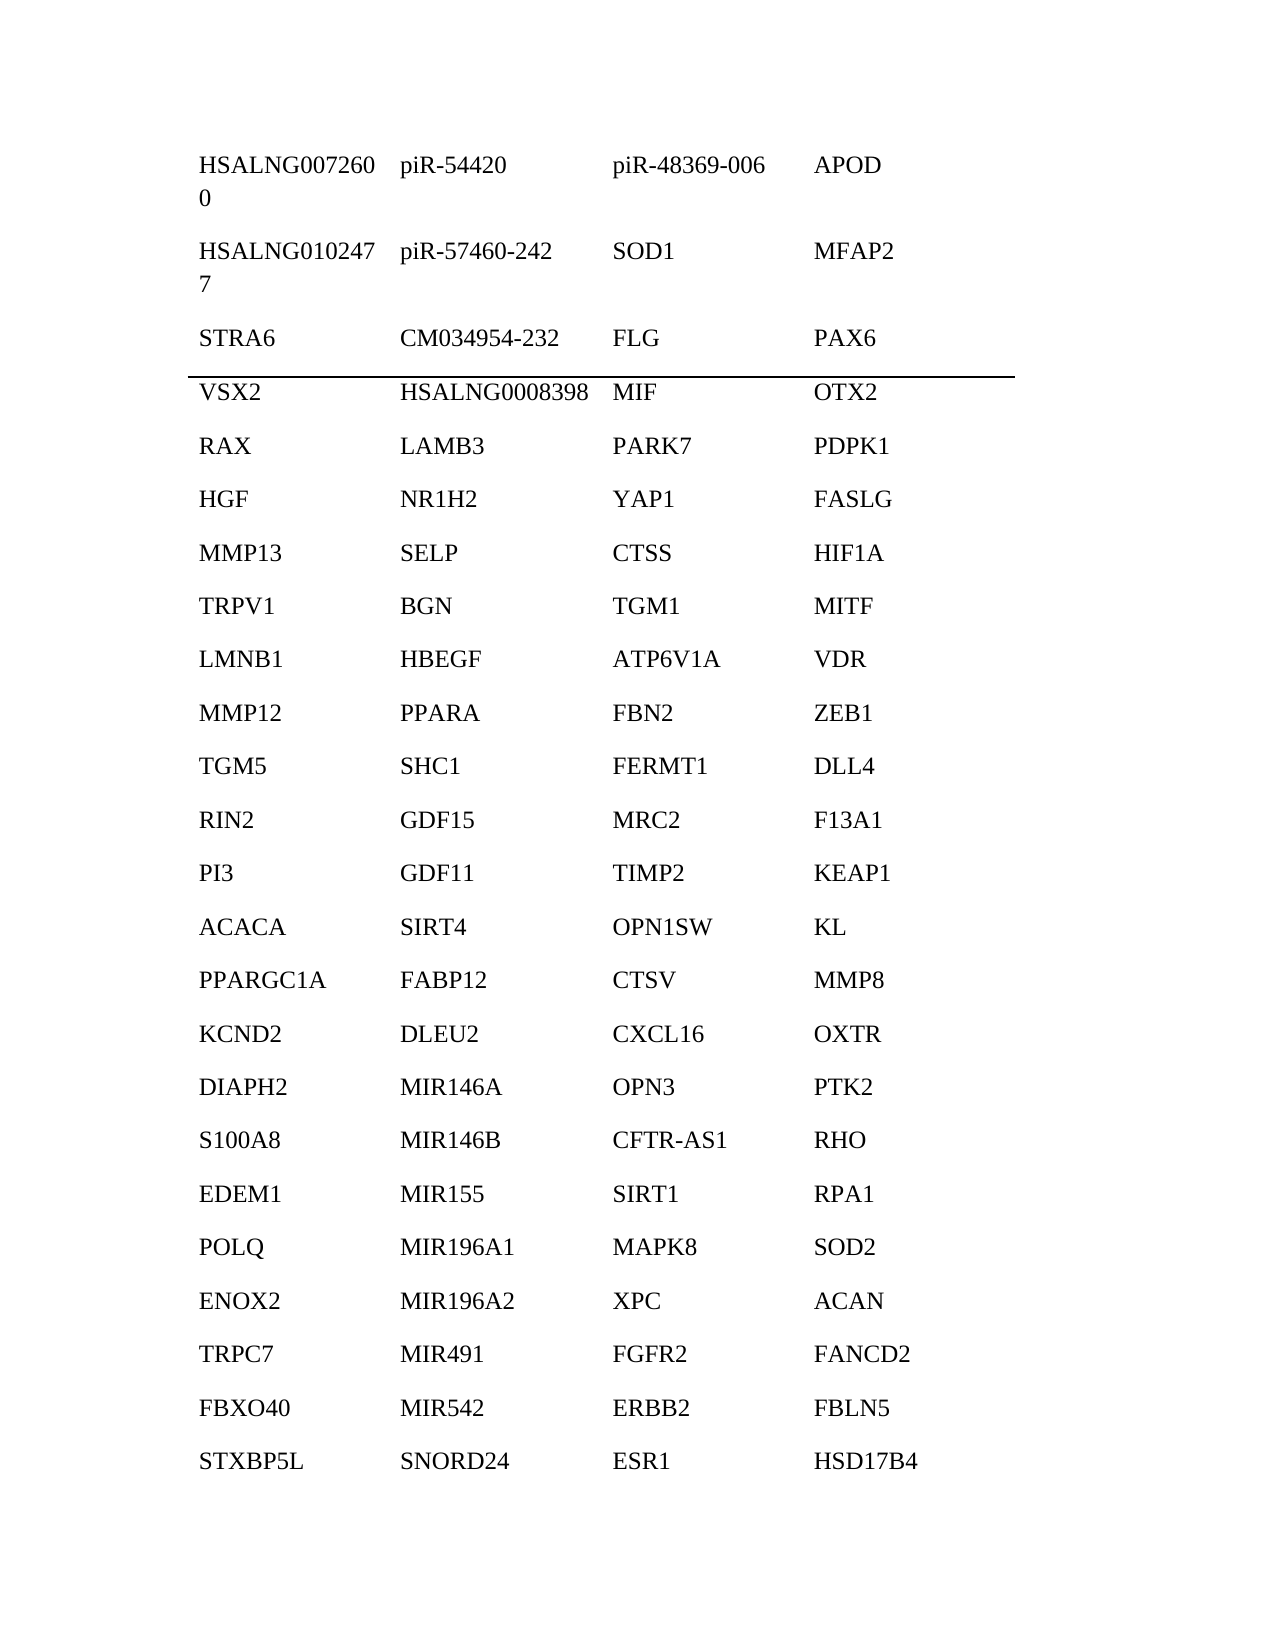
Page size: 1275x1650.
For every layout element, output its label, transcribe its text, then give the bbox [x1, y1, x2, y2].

table_cell LAMB3 [389, 431, 601, 484]
table_cell TGM1 [601, 591, 802, 644]
table_cell SIRT4 [389, 912, 601, 965]
table_cell PDPK1 [802, 431, 1015, 484]
table_cell HIF1A [802, 538, 1015, 591]
table_cell F13A1 [802, 805, 1015, 858]
table_cell MIR491 [389, 1339, 601, 1393]
table_cell STRA6 [188, 323, 388, 376]
table_cell FABP12 [389, 965, 601, 1019]
table_cell MIF [601, 378, 802, 431]
table_cell VDR [802, 645, 1015, 698]
table_cell MMP12 [188, 698, 388, 751]
table_cell FBN2 [601, 698, 802, 751]
table_cell OXTR [802, 1019, 1015, 1072]
table_cell piR-54420 [389, 150, 601, 236]
table_cell ESR1 [601, 1446, 802, 1499]
table_cell MIR196A1 [389, 1233, 601, 1286]
table_cell VSX2 [188, 378, 388, 431]
table_cell S100A8 [188, 1126, 388, 1179]
table_cell RAX [188, 431, 388, 484]
table_cell OPN3 [601, 1072, 802, 1126]
table_cell RPA1 [802, 1179, 1015, 1232]
table_cell DLL4 [802, 751, 1015, 805]
table_cell MMP13 [188, 538, 388, 591]
table_cell OTX2 [802, 378, 1015, 431]
table_cell PTK2 [802, 1072, 1015, 1126]
table_cell TRPC7 [188, 1339, 388, 1393]
table_cell FGFR2 [601, 1339, 802, 1393]
table_cell HSALNG0102477 [188, 236, 388, 323]
table_cell EDEM1 [188, 1179, 388, 1232]
table_cell OPN1SW [601, 912, 802, 965]
table_cell ZEB1 [802, 698, 1015, 751]
table_cell MIR155 [389, 1179, 601, 1232]
table_cell KCND2 [188, 1019, 388, 1072]
table_cell POLQ [188, 1233, 388, 1286]
table_cell FLG [601, 323, 802, 376]
table_cell MIR146B [389, 1126, 601, 1179]
table_cell XPC [601, 1286, 802, 1339]
table_cell SIRT1 [601, 1179, 802, 1232]
table_cell FANCD2 [802, 1339, 1015, 1393]
table_cell HGF [188, 484, 388, 538]
table_cell CFTR-AS1 [601, 1126, 802, 1179]
table_cell MITF [802, 591, 1015, 644]
table_cell FASLG [802, 484, 1015, 538]
table_cell FERMT1 [601, 751, 802, 805]
table_cell TIMP2 [601, 858, 802, 912]
table_cell piR-48369-006 [601, 150, 802, 236]
table_cell piR-57460-242 [389, 236, 601, 323]
table_cell RHO [802, 1126, 1015, 1179]
table_cell ENOX2 [188, 1286, 388, 1339]
table_cell FBLN5 [802, 1393, 1015, 1446]
table_cell MRC2 [601, 805, 802, 858]
table_cell MMP8 [802, 965, 1015, 1019]
table_cell CXCL16 [601, 1019, 802, 1072]
table_cell GDF11 [389, 858, 601, 912]
table_cell SNORD24 [389, 1446, 601, 1499]
table_cell MAPK8 [601, 1233, 802, 1286]
table_cell BGN [389, 591, 601, 644]
table_cell YAP1 [601, 484, 802, 538]
table_cell SOD1 [601, 236, 802, 323]
table_cell MIR542 [389, 1393, 601, 1446]
table_cell DIAPH2 [188, 1072, 388, 1126]
table_cell SHC1 [389, 751, 601, 805]
table_cell CM034954-232 [389, 323, 601, 376]
table_cell HSALNG0008398 [389, 378, 601, 431]
table_cell DLEU2 [389, 1019, 601, 1072]
table_cell KEAP1 [802, 858, 1015, 912]
table_cell LMNB1 [188, 645, 388, 698]
table_cell KL [802, 912, 1015, 965]
table_cell MIR146A [389, 1072, 601, 1126]
table_cell APOD [802, 150, 1015, 236]
table_cell ACACA [188, 912, 388, 965]
table_cell RIN2 [188, 805, 388, 858]
table_cell FBXO40 [188, 1393, 388, 1446]
table_cell HSALNG0072600 [188, 150, 388, 236]
table_cell PPARGC1A [188, 965, 388, 1019]
table_cell CTSV [601, 965, 802, 1019]
table_cell PAX6 [802, 323, 1015, 376]
table_cell SELP [389, 538, 601, 591]
table_cell HSD17B4 [802, 1446, 1015, 1499]
table_cell NR1H2 [389, 484, 601, 538]
table_cell HBEGF [389, 645, 601, 698]
table_cell STXBP5L [188, 1446, 388, 1499]
table_cell TGM5 [188, 751, 388, 805]
table_cell ATP6V1A [601, 645, 802, 698]
table_cell SOD2 [802, 1233, 1015, 1286]
table_cell PARK7 [601, 431, 802, 484]
table_cell TRPV1 [188, 591, 388, 644]
table_cell PPARA [389, 698, 601, 751]
table_cell ACAN [802, 1286, 1015, 1339]
table_cell MIR196A2 [389, 1286, 601, 1339]
table_cell MFAP2 [802, 236, 1015, 323]
table_cell ERBB2 [601, 1393, 802, 1446]
table_cell PI3 [188, 858, 388, 912]
table_cell GDF15 [389, 805, 601, 858]
table_cell CTSS [601, 538, 802, 591]
